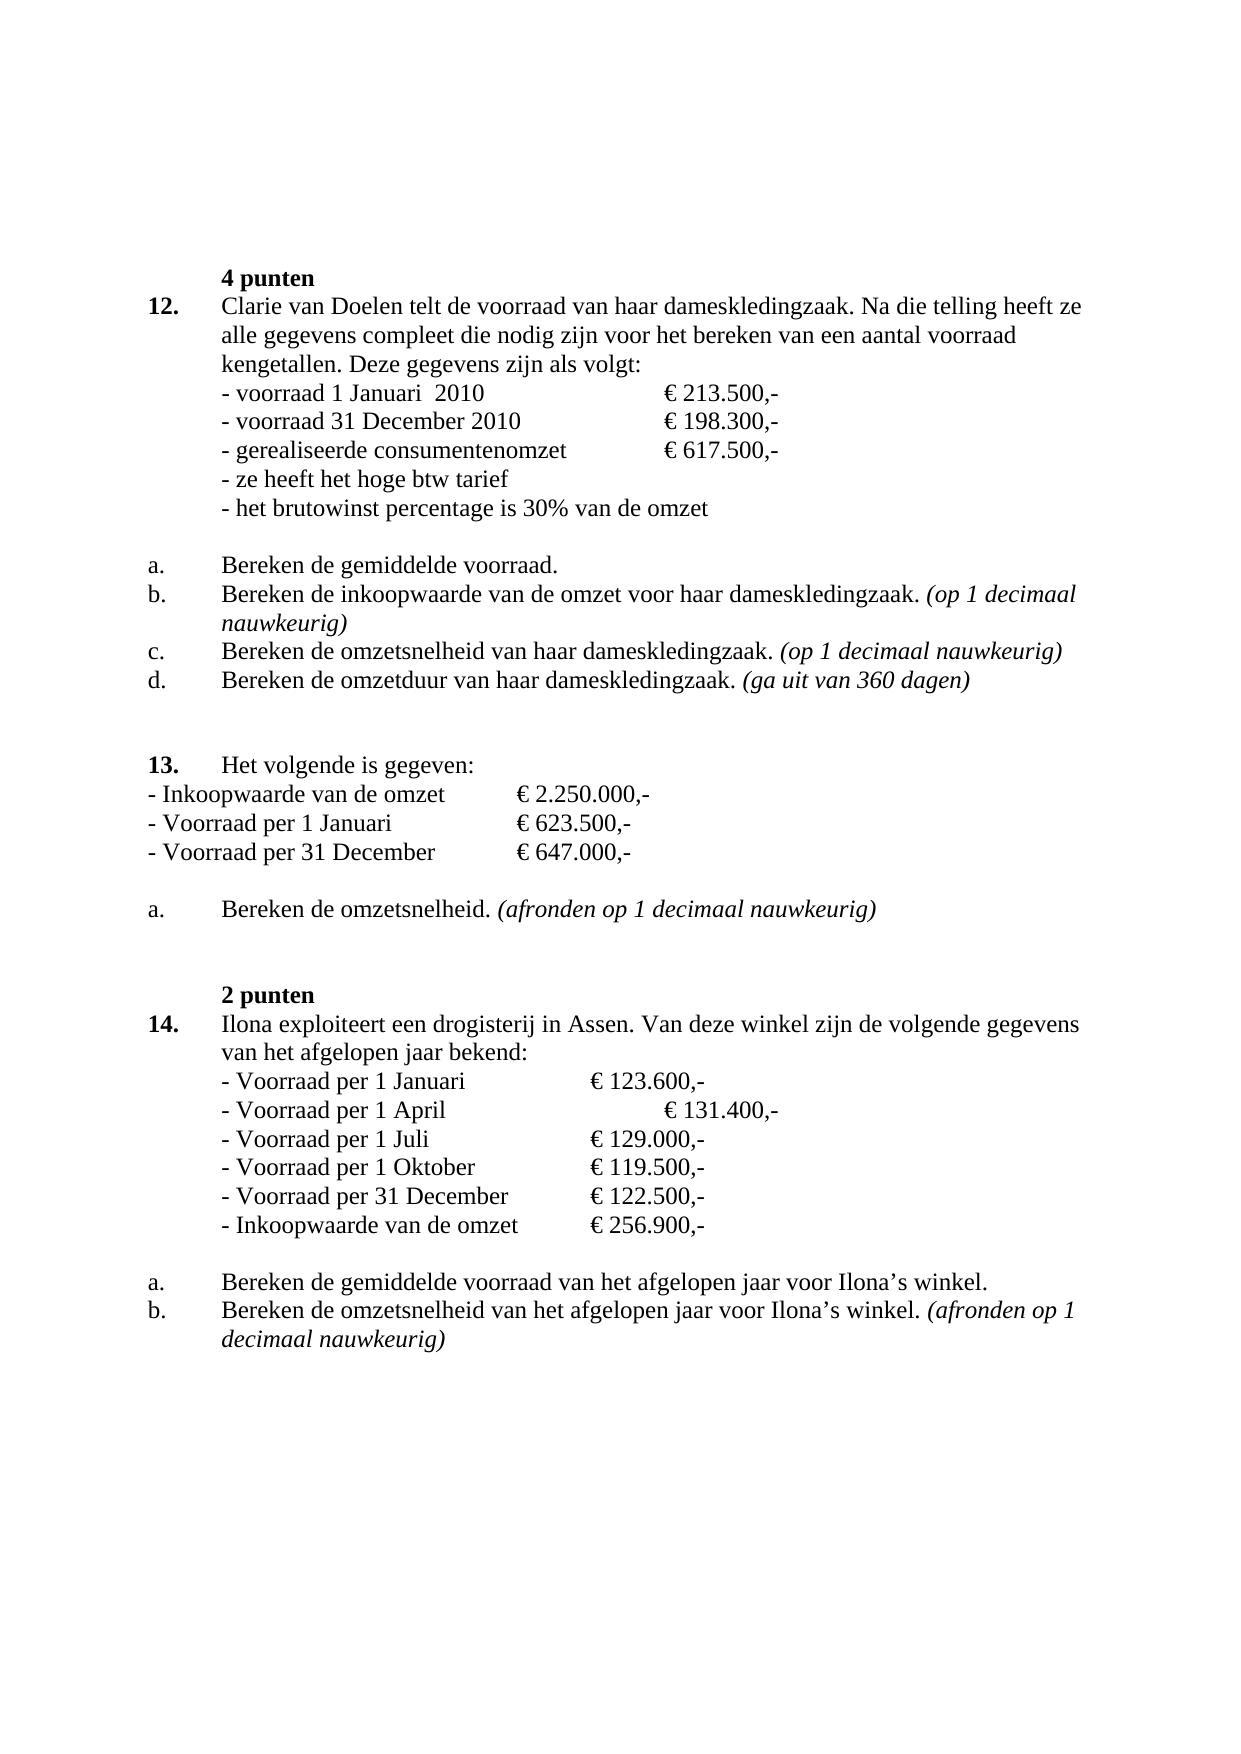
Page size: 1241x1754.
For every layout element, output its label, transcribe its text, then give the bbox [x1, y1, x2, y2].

text 2 punten [148, 980, 1093, 1009]
text a. Bereken de omzetsnelheid. (afronden op 1 decimaal nauwkeurig) [148, 894, 1093, 951]
text - Inkoopwaarde van de omzet € 256.900,- [148, 1210, 1093, 1239]
text - Voorraad per 31 December € 122.500,- [148, 1181, 1093, 1210]
text 14. Ilona exploiteert een drogisterij in Assen. Van deze winkel zijn de volgende gegevens van het afgelopen jaar bekend: [148, 1009, 1093, 1066]
text - het brutowinst percentage is 30% van de omzet [148, 493, 1093, 521]
text - Voorraad per 1 Oktober € 119.500,- [148, 1152, 1093, 1181]
text b. Bereken de inkoopwaarde van de omzet voor haar dameskledingzaak. (op 1 decimaal nauwkeurig) [148, 579, 1093, 636]
text b. Bereken de omzetsnelheid van het afgelopen jaar voor Ilona’s winkel. (afronden op 1 decimaal nauwkeurig) [148, 1295, 1093, 1353]
text c. Bereken de omzetsnelheid van haar dameskledingzaak. (op 1 decimaal nauwkeurig) [148, 636, 1093, 665]
text - Voorraad per 1 Juli € 129.000,- [148, 1124, 1093, 1152]
text - gerealiseerde consumentenomzet € 617.500,- [148, 435, 1093, 464]
text 12. Clarie van Doelen telt de voorraad van haar dameskledingzaak. Na die telling heeft ze alle gegevens compleet die nodig zijn voor het bereken van een aantal voorraad kengetallen. Deze gegevens zijn als volgt: [148, 291, 1093, 378]
text d. Bereken de omzetduur van haar dameskledingzaak. (ga uit van 360 dagen) [148, 665, 1093, 722]
text - voorraad 1 Januari 2010 € 213.500,- [148, 378, 1093, 406]
text - Voorraad per 31 December € 647.000,- [148, 837, 1093, 866]
text - Inkoopwaarde van de omzet € 2.250.000,- [148, 779, 1093, 808]
text 4 punten [148, 263, 1093, 291]
text a. Bereken de gemiddelde voorraad. [148, 550, 1093, 579]
text a. Bereken de gemiddelde voorraad van het afgelopen jaar voor Ilona’s winkel. [148, 1267, 1093, 1295]
text - Voorraad per 1 April € 131.400,- [148, 1095, 1093, 1124]
text - Voorraad per 1 Januari € 123.600,- [148, 1066, 1093, 1095]
text - ze heeft het hoge btw tarief [148, 464, 1093, 493]
text - Voorraad per 1 Januari € 623.500,- [148, 808, 1093, 837]
text 13. Het volgende is gegeven: [148, 751, 1093, 779]
text - voorraad 31 December 2010 € 198.300,- [148, 406, 1093, 435]
